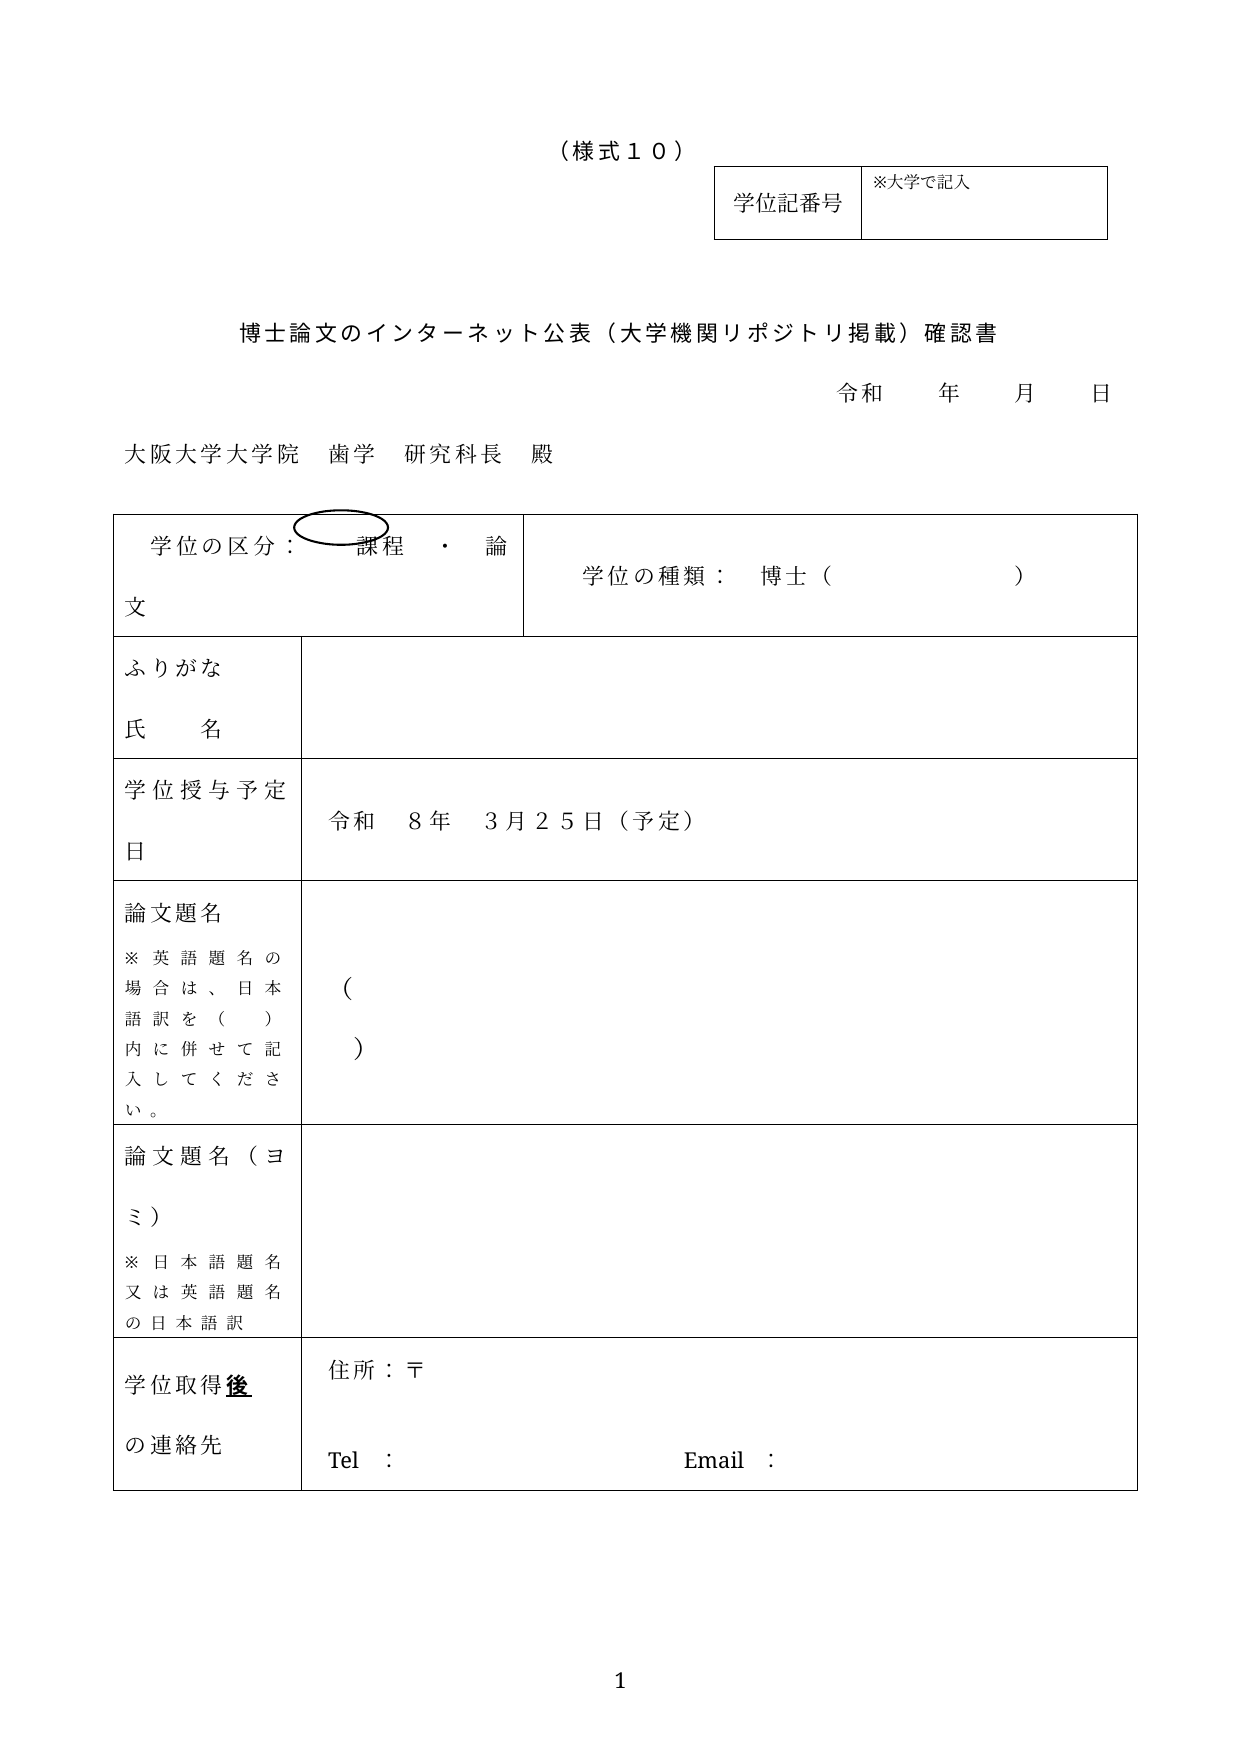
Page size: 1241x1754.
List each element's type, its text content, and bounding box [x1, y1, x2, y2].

table_header 学位の種類： 博士（ ） [524, 515, 1137, 636]
table_cell （ ） [302, 881, 1137, 1124]
table_header ※大学で記入 [862, 167, 1107, 239]
text （様式１０） [124, 119, 1116, 180]
table_cell 住所：〒 Tel： Email： [302, 1338, 1137, 1490]
text 令和 年 月 日 [124, 362, 1116, 423]
table_header 学位の区分： 課程 ・ 論文 [114, 515, 523, 636]
table_header 学位記番号 [715, 167, 861, 239]
table_cell 論文題名 ※英語題名の場合は、日本語訳を（ ）内に併せて記入してください。 [114, 881, 301, 1124]
table_cell 令和 ８年 ３月２５日（予定） [302, 759, 1137, 880]
table_cell 学位授与予定日 [114, 759, 301, 880]
table_cell 学位取得後 の連絡先 [114, 1338, 301, 1490]
text 大阪大学大学院 歯学 研究科長 殿 [124, 423, 1116, 483]
table_cell ふりがな 氏 名 [114, 637, 301, 758]
table_cell 論文題名（ヨミ） ※日本語題名又は英語題名の日本語訳 [114, 1125, 301, 1337]
table_cell [302, 1125, 1137, 1337]
text 博士論文のインターネット公表（大学機関リポジトリ掲載）確認書 [124, 301, 1116, 362]
table_cell [302, 637, 1137, 758]
